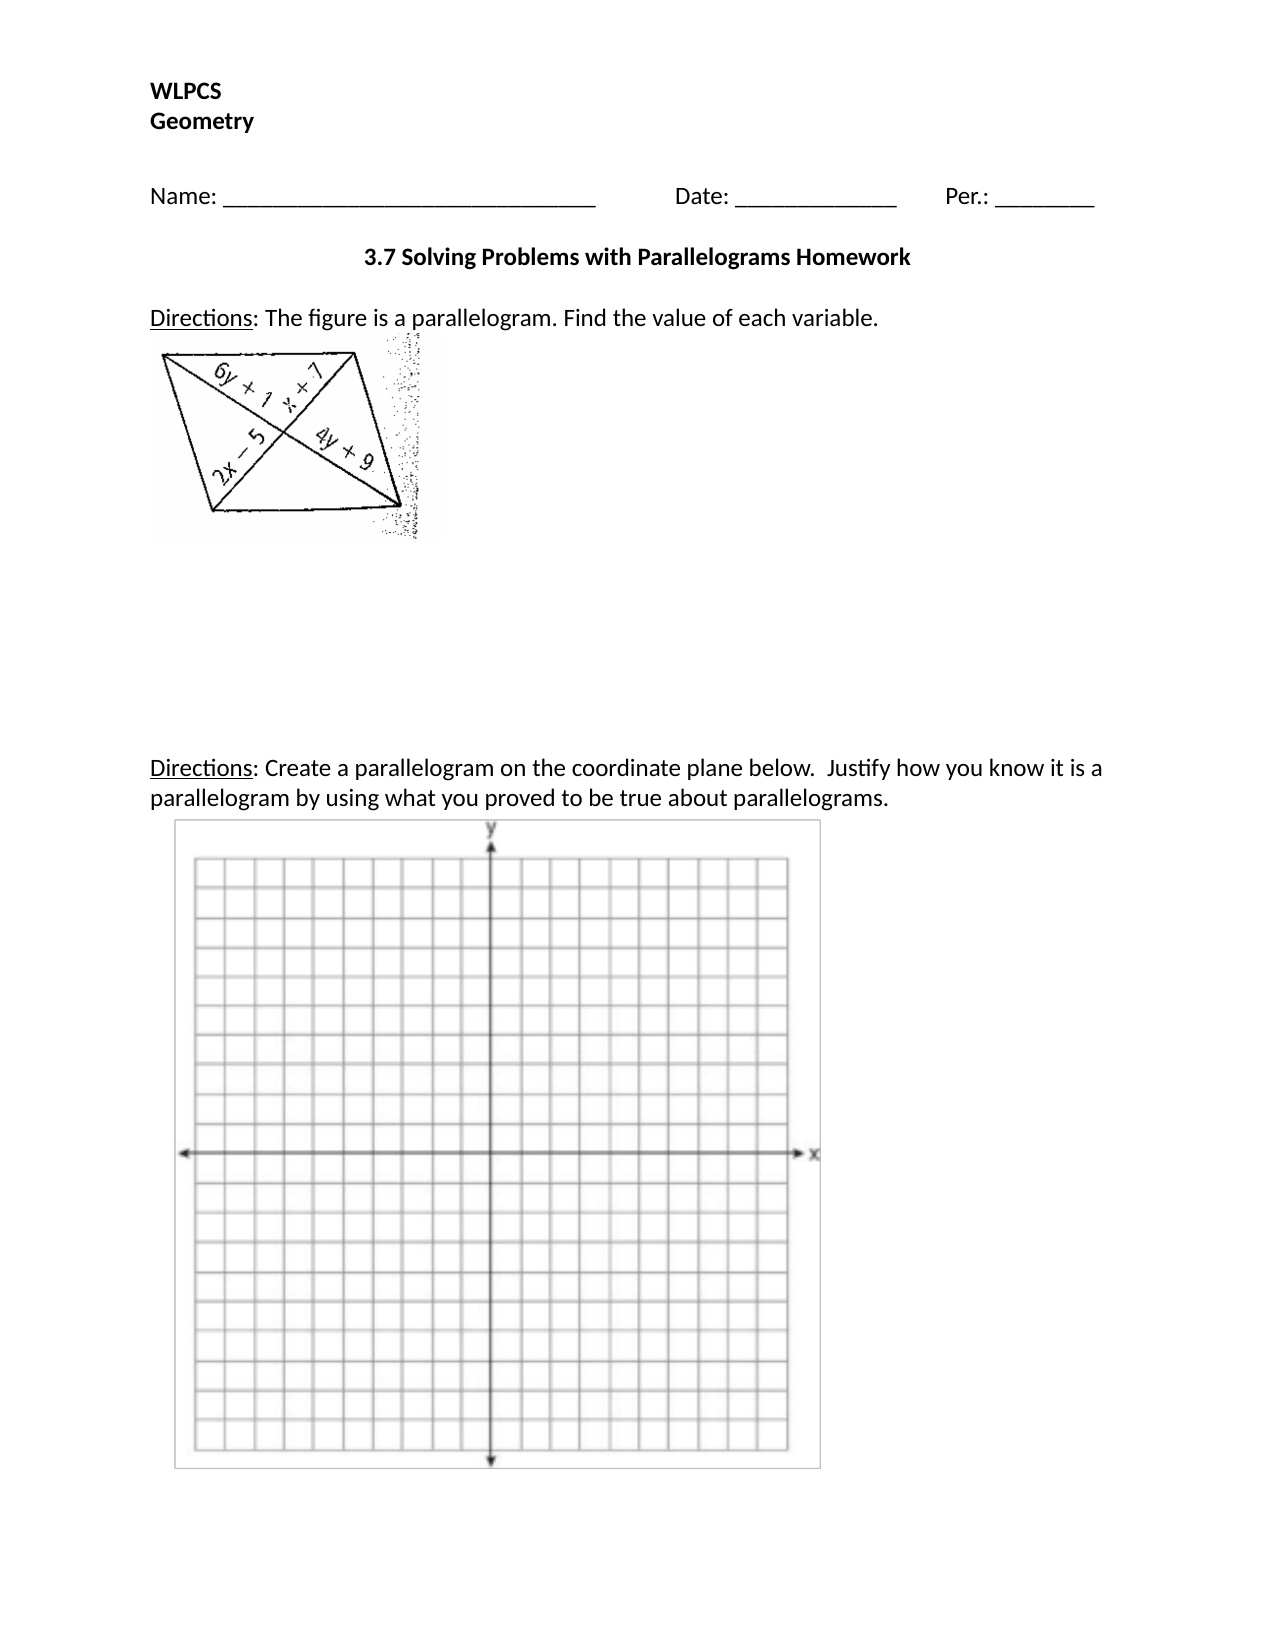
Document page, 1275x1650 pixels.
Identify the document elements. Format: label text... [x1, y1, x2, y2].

text 3.7 Solving Problems with Parallelograms Homework [150, 242, 1125, 272]
text Directions: Create a parallelogram on the coordinate plane below. Justify how you know it is a parallelogram by using what you proved to be true about parallelograms. [150, 752, 1125, 813]
picture [150, 333, 444, 539]
text Directions: The figure is a parallelogram. Find the value of each variable. [150, 303, 1125, 333]
text Name: ______________________________ Date: _____________ Per.: ________ [150, 181, 1125, 211]
